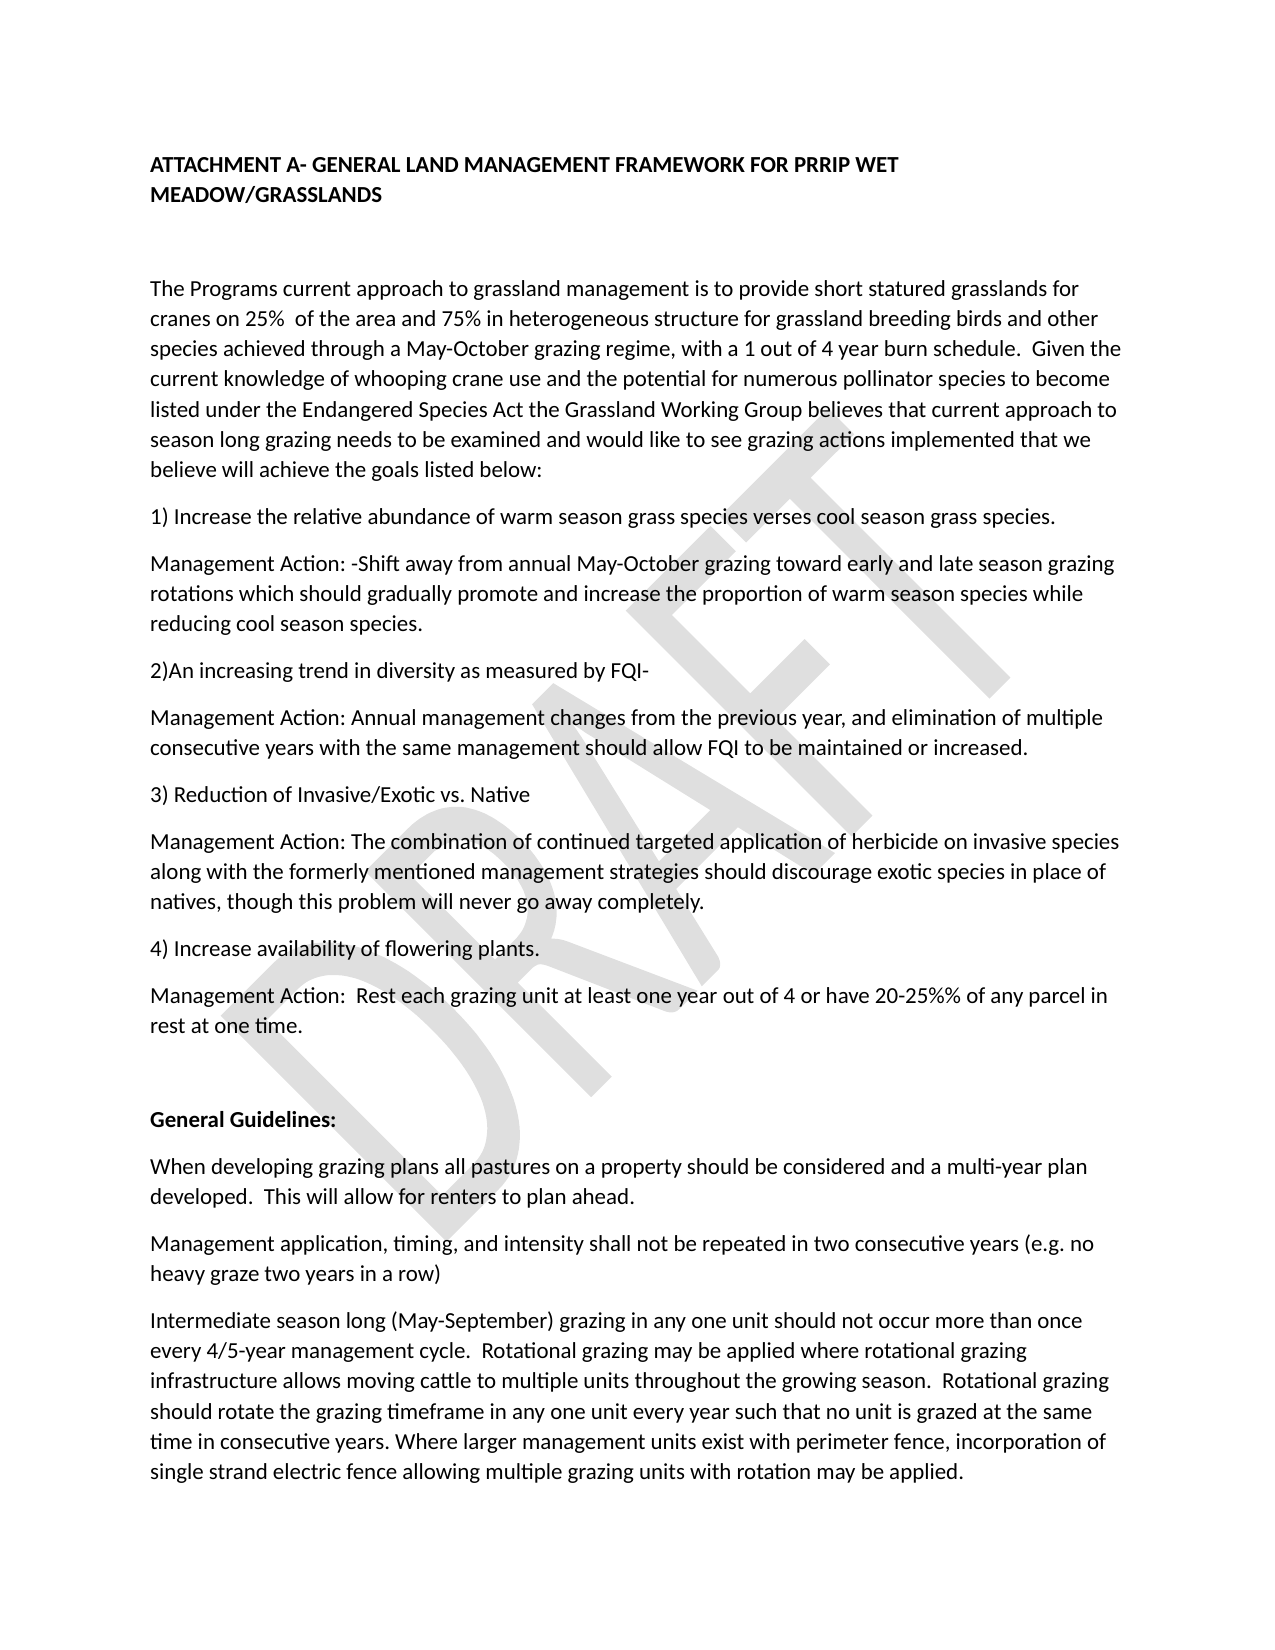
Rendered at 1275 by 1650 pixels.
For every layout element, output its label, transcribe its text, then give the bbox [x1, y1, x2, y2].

text 4) Increase availability of flowering plants. [150, 934, 1125, 962]
text The Programs current approach to grassland management is to provide short statured grasslands for cranes on 25% of the area and 75% in heterogeneous structure for grassland breeding birds and other species achieved through a May-October grazing regime, with a 1 out of 4 year burn schedule. Given the current knowledge of whooping crane use and the potential for numerous pollinator species to become listed under the Endangered Species Act the Grassland Working Group believes that current approach to season long grazing needs to be examined and would like to see grazing actions implemented that we believe will achieve the goals listed below: [150, 274, 1125, 483]
text Management Action: -Shift away from annual May-October grazing toward early and late season grazing rotations which should gradually promote and increase the proportion of warm season species while reducing cool season species. [150, 549, 1125, 637]
text Intermediate season long (May-September) grazing in any one unit should not occur more than once every 4/5-year management cycle. Rotational grazing may be applied where rotational grazing infrastructure allows moving cattle to multiple units throughout the growing season. Rotational grazing should rotate the grazing timeframe in any one unit every year such that no unit is grazed at the same time in consecutive years. Where larger management units exist with perimeter fence, incorporation of single strand electric fence allowing multiple grazing units with rotation may be applied. [150, 1306, 1125, 1485]
text ATTACHMENT A- GENERAL LAND MANAGEMENT FRAMEWORK FOR PRRIP WET MEADOW/GRASSLANDS [150, 150, 1125, 208]
text Management application, timing, and intensity shall not be repeated in two consecutive years (e.g. no heavy graze two years in a row) [150, 1229, 1125, 1287]
text 1) Increase the relative abundance of warm season grass species verses cool season grass species. [150, 502, 1125, 530]
text 2)An increasing trend in diversity as measured by FQI- [150, 656, 1125, 684]
text Management Action: The combination of continued targeted application of herbicide on invasive species along with the formerly mentioned management strategies should discourage exotic species in place of natives, though this problem will never go away completely. [150, 827, 1125, 916]
text Management Action: Rest each grazing unit at least one year out of 4 or have 20-25%% of any parcel in rest at one time. [150, 981, 1125, 1039]
text 3) Reduction of Invasive/Exotic vs. Native [150, 780, 1125, 808]
text When developing grazing plans all pastures on a property should be considered and a multi-year plan developed. This will allow for renters to plan ahead. [150, 1152, 1125, 1210]
text General Guidelines: [150, 1105, 1125, 1133]
text Management Action: Annual management changes from the previous year, and elimination of multiple consecutive years with the same management should allow FQI to be maintained or increased. [150, 703, 1125, 761]
